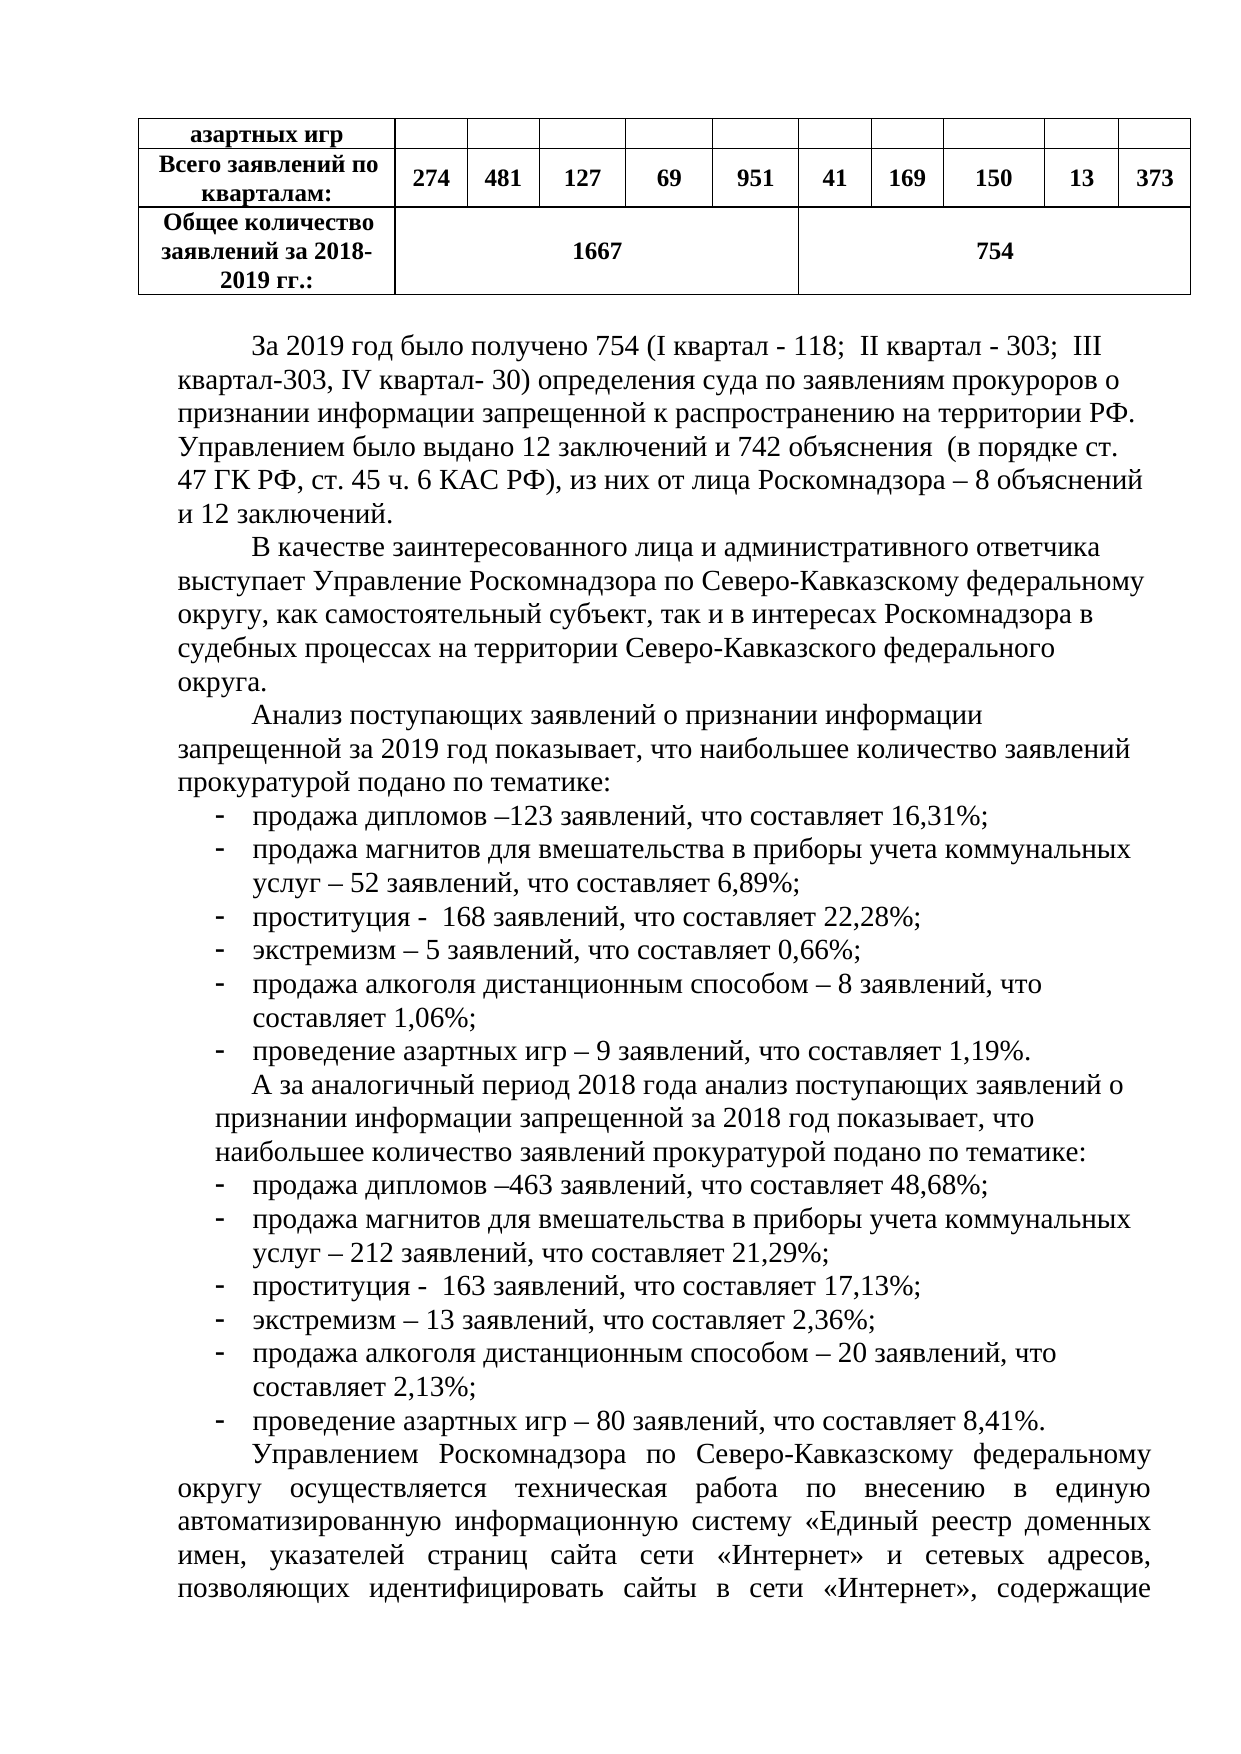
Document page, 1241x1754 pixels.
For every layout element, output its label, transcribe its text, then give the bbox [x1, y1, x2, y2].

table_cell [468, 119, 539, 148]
list продажа дипломов –463 заявлений, что составляет 48,68%; [215, 1167, 1152, 1201]
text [177, 1436, 1152, 1604]
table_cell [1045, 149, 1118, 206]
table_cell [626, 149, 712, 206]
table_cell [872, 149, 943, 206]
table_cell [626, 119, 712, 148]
text В качестве заинтересованного лица и административного ответчика выступает Управление Роскомнадзора по Северо-Кавказскому федеральному округу, как самостоятельный субъект, так и в интересах Роскомнадзора в судебных процессах на территории Северо-Кавказского федерального округа. [177, 529, 1152, 697]
list продажа дипломов –123 заявлений, что составляет 16,31%; [215, 798, 1152, 832]
list продажа магнитов для вмешательства в приборы учета коммунальных услуг – 212 заявлений, что составляет 21,29%; [215, 1201, 1152, 1268]
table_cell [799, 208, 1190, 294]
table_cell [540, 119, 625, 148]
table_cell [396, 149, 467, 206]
text А за аналогичный период 2018 года анализ поступающих заявлений о признании информации запрещенной за 2018 год показывает, что наибольшее количество заявлений прокуратурой подано по тематике: [215, 1067, 1152, 1167]
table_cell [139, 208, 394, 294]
text Анализ поступающих заявлений о признании информации запрещенной за 2019 год показывает, что наибольшее количество заявлений прокуратурой подано по тематике: [177, 697, 1152, 798]
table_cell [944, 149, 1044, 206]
list экстремизм – 5 заявлений, что составляет 0,66%; [215, 932, 1152, 966]
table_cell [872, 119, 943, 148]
list проституция - 168 заявлений, что составляет 22,28%; [215, 899, 1152, 932]
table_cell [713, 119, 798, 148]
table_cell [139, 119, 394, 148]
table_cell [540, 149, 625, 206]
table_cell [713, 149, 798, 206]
list продажа алкоголя дистанционным способом – 20 заявлений, что составляет 2,13%; [215, 1336, 1152, 1403]
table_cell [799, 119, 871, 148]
text За 2019 год было получено 754 (I квартал - 118; II квартал - 303; III квартал-303, IV квартал- 30) определения суда по заявлениям прокуроров о признании информации запрещенной к распространению на территории РФ. Управлением было выдано 12 заключений и 742 объяснения (в порядке ст. 47 ГК РФ, ст. 45 ч. 6 КАС РФ), из них от лица Роскомнадзора – 8 объяснений и 12 заключений. [177, 328, 1152, 529]
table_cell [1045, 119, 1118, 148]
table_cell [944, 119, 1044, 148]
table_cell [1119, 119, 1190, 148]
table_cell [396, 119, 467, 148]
list проституция - 163 заявлений, что составляет 17,13%; [215, 1268, 1152, 1302]
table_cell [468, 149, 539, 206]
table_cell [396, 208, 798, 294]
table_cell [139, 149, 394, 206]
list экстремизм – 13 заявлений, что составляет 2,36%; [215, 1302, 1152, 1336]
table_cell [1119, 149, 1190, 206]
list проведение азартных игр – 9 заявлений, что составляет 1,19%. [215, 1033, 1152, 1067]
list проведение азартных игр – 80 заявлений, что составляет 8,41%. [215, 1403, 1152, 1436]
list продажа магнитов для вмешательства в приборы учета коммунальных услуг – 52 заявлений, что составляет 6,89%; [215, 832, 1152, 899]
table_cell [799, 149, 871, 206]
list продажа алкоголя дистанционным способом – 8 заявлений, что составляет 1,06%; [215, 966, 1152, 1033]
